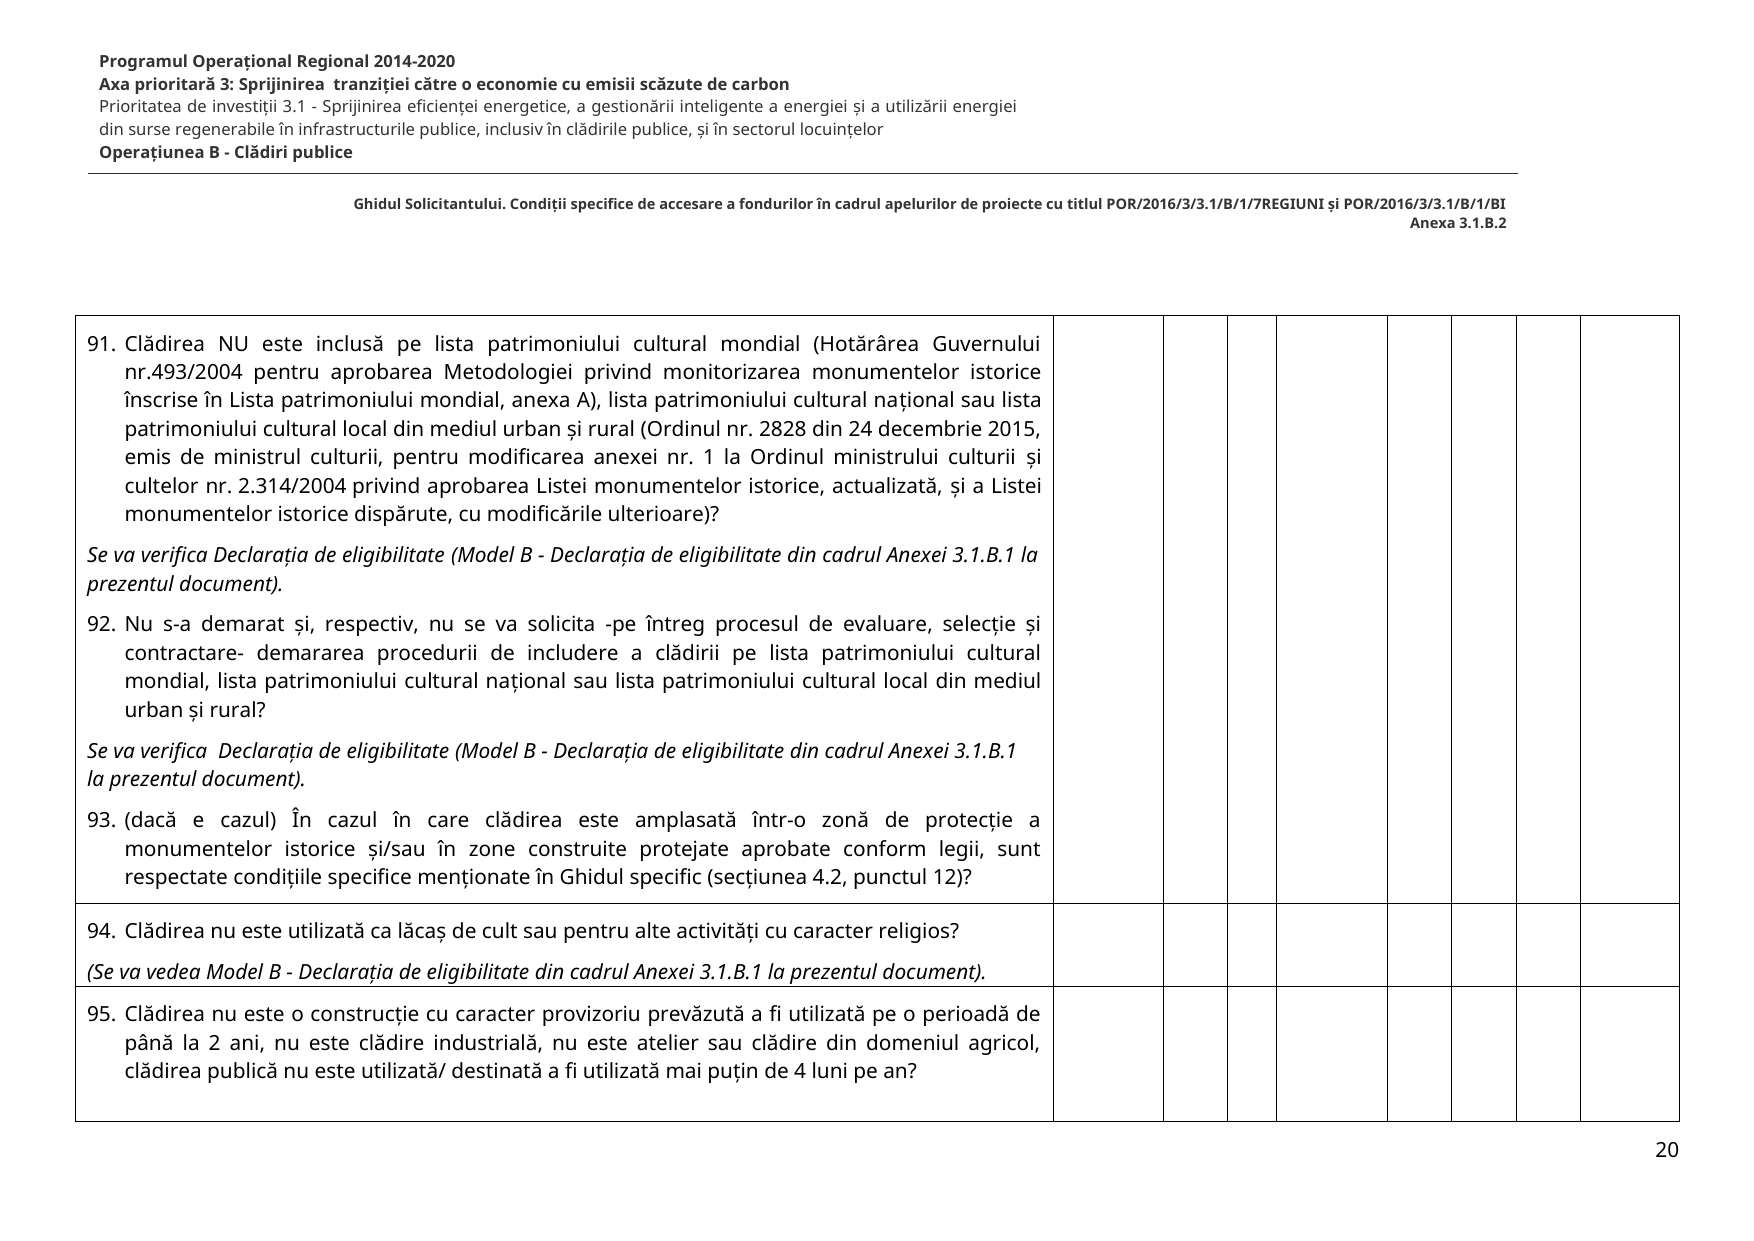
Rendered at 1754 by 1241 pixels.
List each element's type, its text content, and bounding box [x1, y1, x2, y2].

table_cell [1228, 316, 1276, 903]
table_cell [1388, 904, 1451, 986]
table_cell [1581, 904, 1679, 986]
table_cell [1581, 316, 1679, 903]
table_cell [76, 987, 1053, 1121]
table_cell [1277, 904, 1387, 986]
table_cell [1452, 316, 1516, 903]
table_cell [1517, 904, 1580, 986]
table_cell [1277, 316, 1387, 903]
table_cell [1581, 987, 1679, 1121]
table_cell [1054, 904, 1163, 986]
table_cell [1054, 987, 1163, 1121]
table_cell [1164, 316, 1227, 903]
table_cell [1388, 987, 1451, 1121]
table_cell Clădirea NU este inclusă pe lista patrimoniului cultural mondial (Hotărârea Guvernului nr.493/2004 pentru aprobarea Metodologiei privind monitorizarea monumentelor istorice înscrise în Lista patrimoniului mondial, anexa A), lista patrimoniului cultural naţional sau lista patrimoniului cultural local din mediul urban și rural (Ordinul nr. 2828 din 24 decembrie 2015, emis de ministrul culturii, pentru modificarea anexei nr. 1 la Ordinul ministrului culturii şi cultelor nr. 2.314/2004 privind aprobarea Listei monumentelor istorice, actualizată, şi a Listei monumentelor istorice dispărute, cu modificările ulterioare)? Se va verifica Declaraţia de eligibilitate (Model B - Declaraţia de eligibilitate din cadrul Anexei 3.1.B.1 la prezentul document). Nu s-a demarat și, respectiv, nu se va solicita -pe întreg procesul de evaluare, selecție și contractare- demararea procedurii de includere a clădirii pe lista patrimoniului cultural mondial, lista patrimoniului cultural naţional sau lista patrimoniului cultural local din mediul urban și rural? Se va verifica Declaraţia de eligibilitate (Model B - Declaraţia de eligibilitate din cadrul Anexei 3.1.B.1 la prezentul document). (dacă e cazul) În cazul în care clădirea este amplasată într-o zonă de protecție a monumentelor istorice și/sau în zone construite protejate aprobate conform legii, sunt respectate condițiile specifice menționate în Ghidul specific (secțiunea 4.2, punctul 12)? [76, 316, 1053, 903]
table_cell [1228, 987, 1276, 1121]
table_cell [1517, 316, 1580, 903]
table_cell [1452, 904, 1516, 986]
table_cell Clădirea nu este utilizată ca lăcaş de cult sau pentru alte activităţi cu caracter religios? (Se va vedea Model B - Declaraţia de eligibilitate din cadrul Anexei 3.1.B.1 la prezentul document). [76, 904, 1053, 986]
table_cell [1228, 904, 1276, 986]
table_cell [1054, 316, 1163, 903]
table_cell [1452, 987, 1516, 1121]
table_cell [1388, 316, 1451, 903]
table_cell [1164, 904, 1227, 986]
table_cell [1277, 987, 1387, 1121]
table_cell [1164, 987, 1227, 1121]
table_cell [1517, 987, 1580, 1121]
